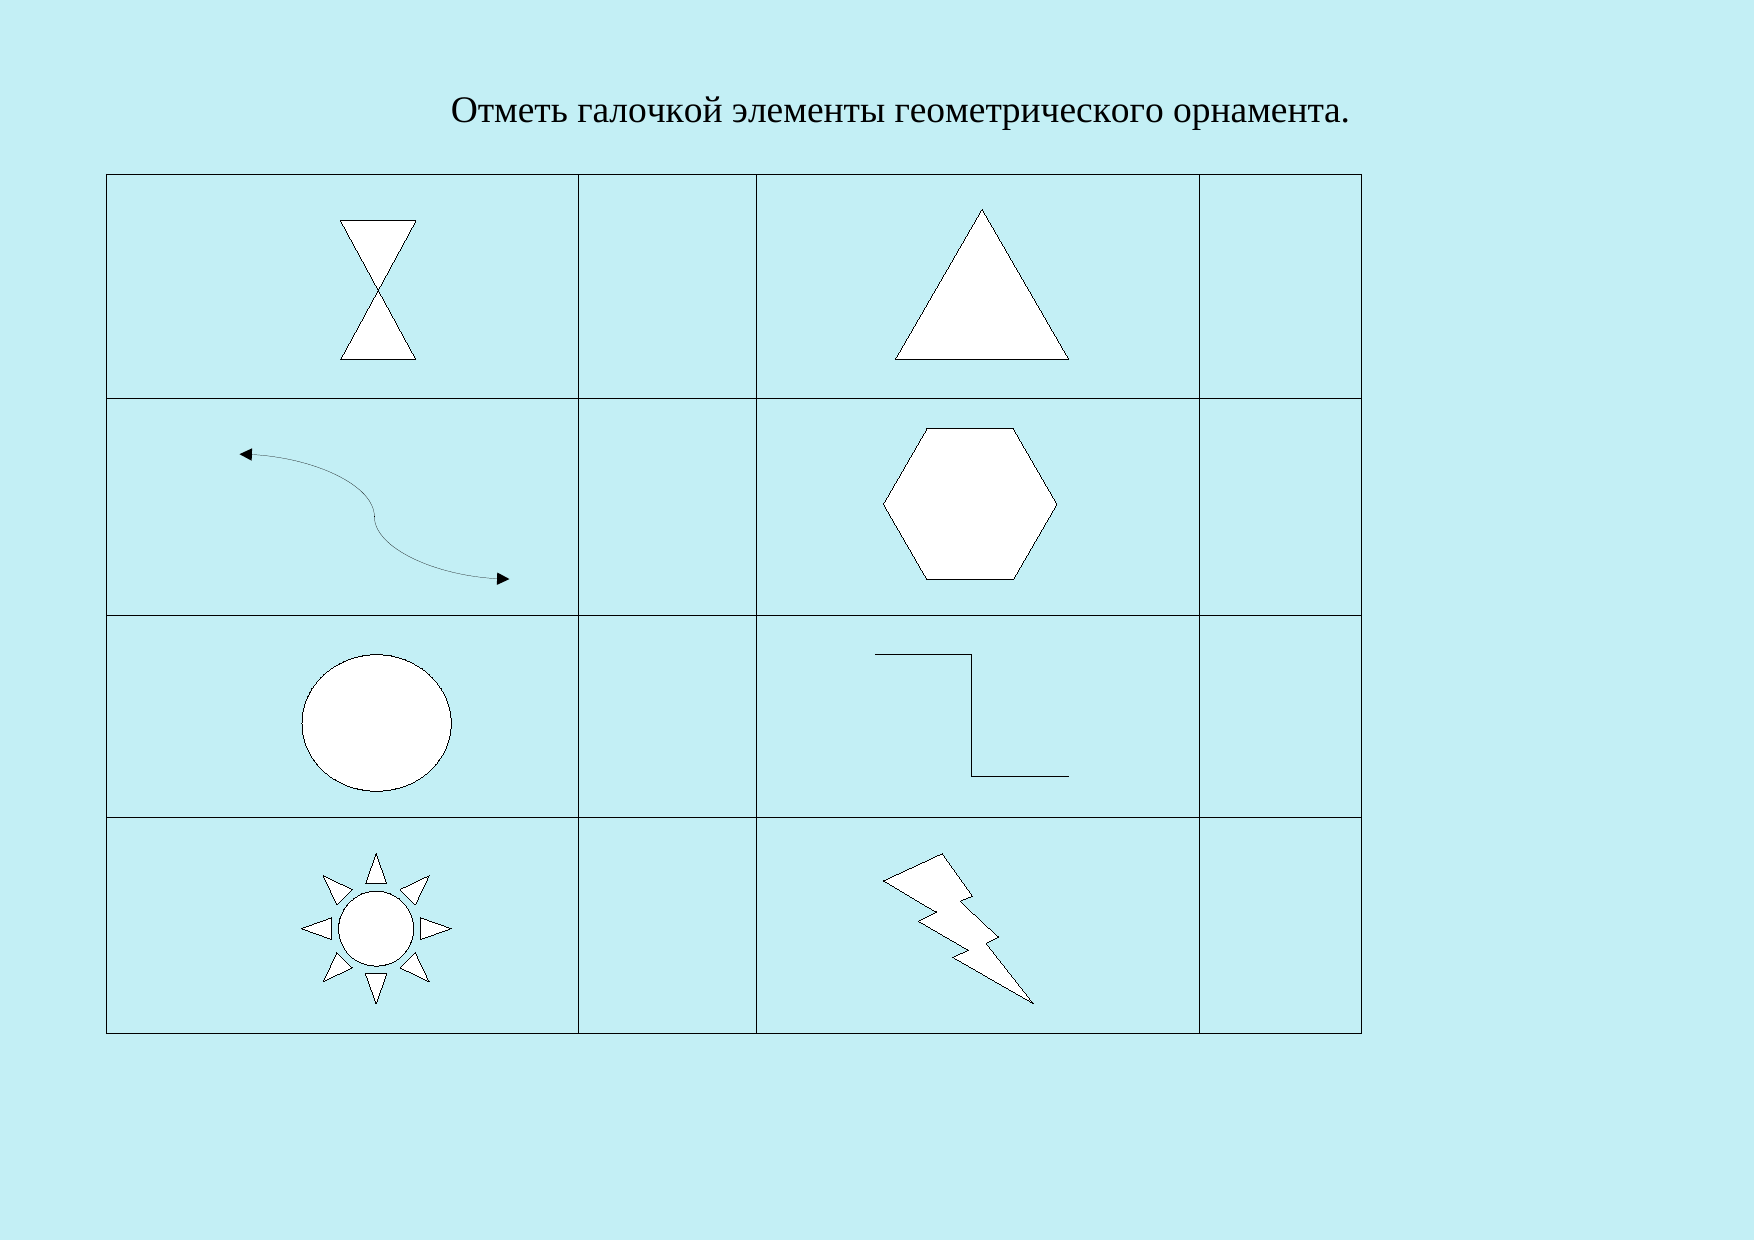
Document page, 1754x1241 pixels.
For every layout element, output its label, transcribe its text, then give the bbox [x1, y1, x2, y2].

table_cell [107, 818, 578, 1033]
table_cell [757, 616, 1199, 817]
table_cell [757, 818, 1199, 1033]
table_header [107, 175, 578, 398]
text Отметь галочкой элементы геометрического орнамента. [118, 87, 1683, 131]
table_header [757, 175, 1199, 398]
table_cell [107, 399, 578, 615]
table_header [579, 175, 756, 398]
table_cell [579, 616, 756, 817]
table_cell [1200, 616, 1361, 817]
table_header [1200, 175, 1361, 398]
table_cell [107, 616, 578, 817]
table_cell β [757, 399, 1199, 615]
table_cell [1200, 818, 1361, 1033]
table_cell [579, 399, 756, 615]
table_cell [1200, 399, 1361, 615]
table_cell [579, 818, 756, 1033]
